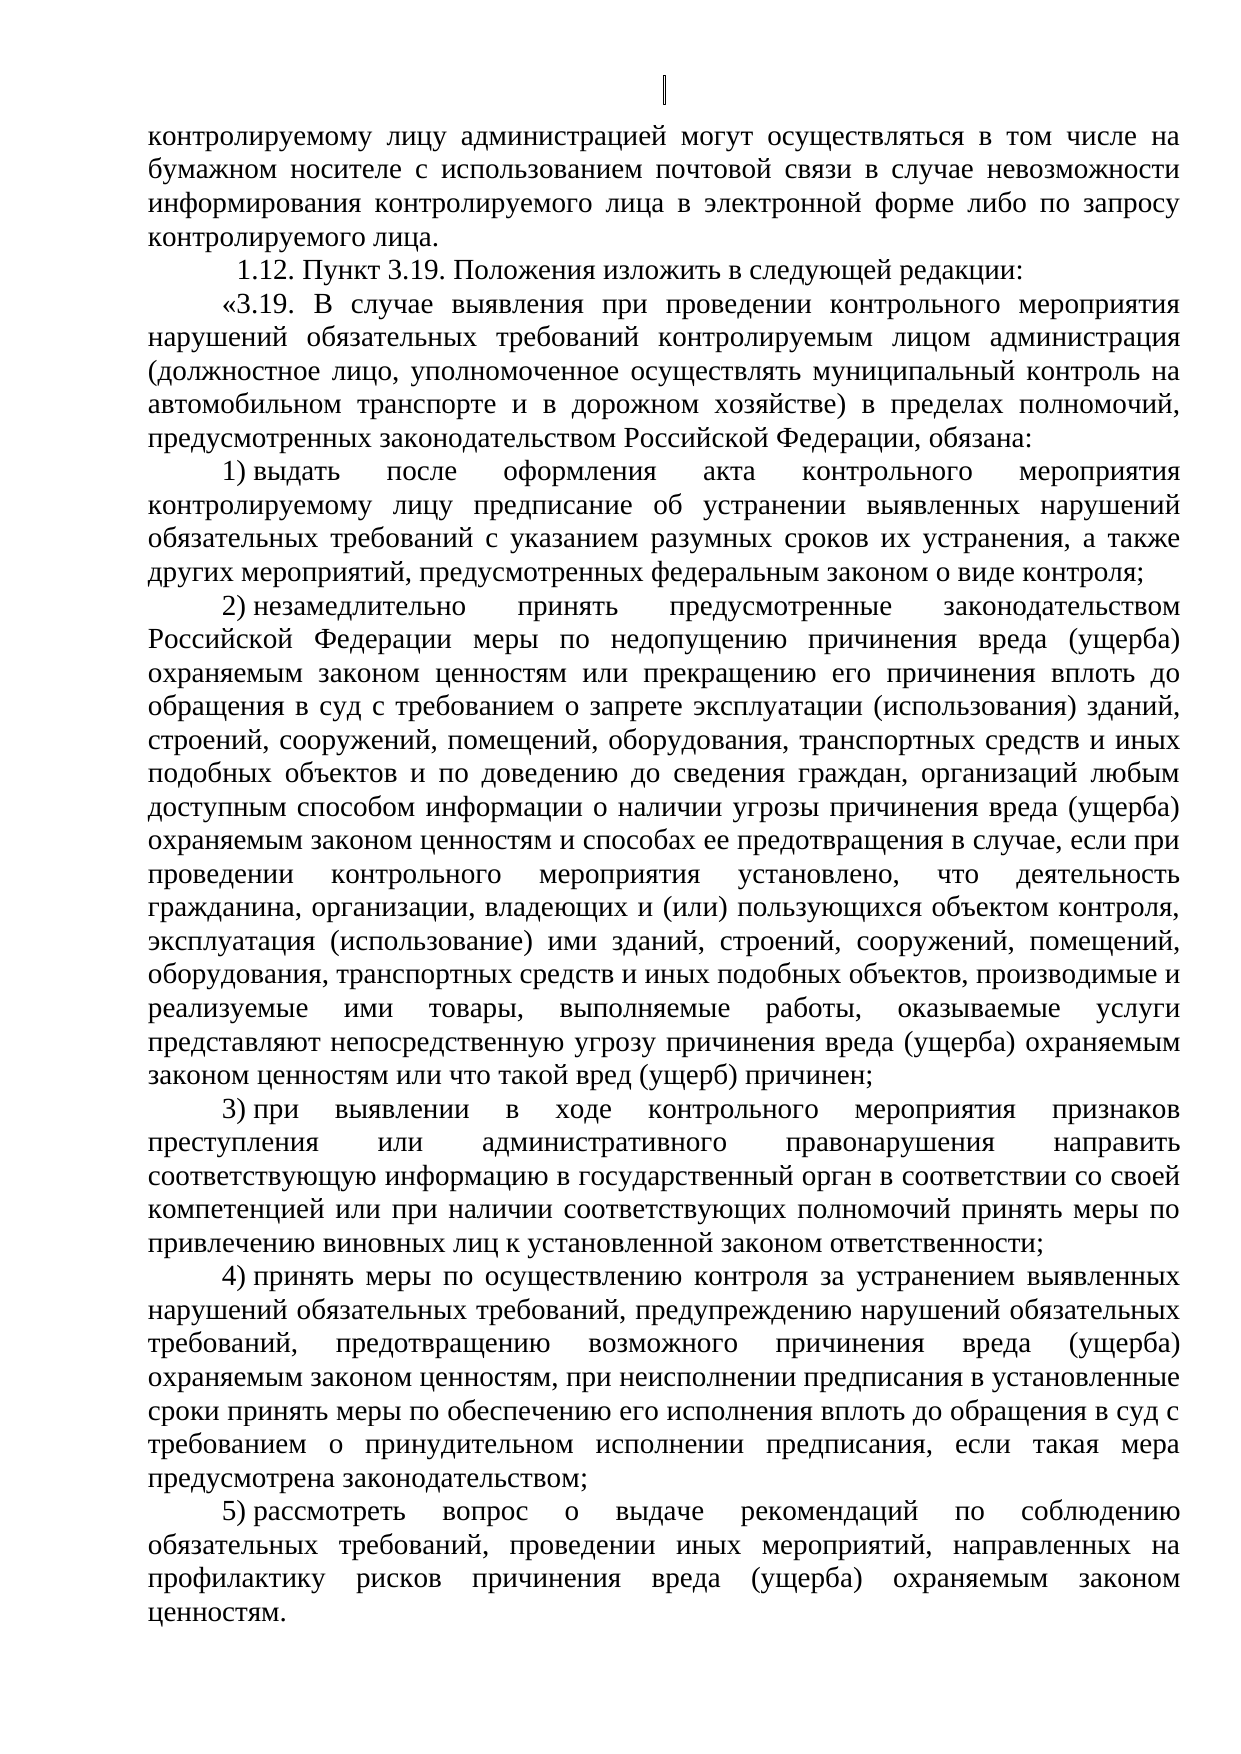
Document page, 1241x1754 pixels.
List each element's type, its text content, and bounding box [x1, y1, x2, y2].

text «3.19. В случае выявления при проведении контрольного мероприятия нарушений обязательных требований контролируемым лицом администрация (должностное лицо, уполномоченное осуществлять муниципальный контроль на автомобильном транспорте и в дорожном хозяйстве) в пределах полномочий, предусмотренных законодательством Российской Федерации, обязана: [148, 286, 1181, 453]
text 5) рассмотреть вопрос о выдаче рекомендаций по соблюдению обязательных требований, проведении иных мероприятий, направленных на профилактику рисков причинения вреда (ущерба) охраняемым законом ценностям. [148, 1493, 1181, 1627]
text 4) принять меры по осуществлению контроля за устранением выявленных нарушений обязательных требований, предупреждению нарушений обязательных требований, предотвращению возможного причинения вреда (ущерба) охраняемым законом ценностям, при неисполнении предписания в установленные сроки принять меры по обеспечению его исполнения вплоть до обращения в суд с требованием о принудительном исполнении предписания, если такая мера предусмотрена законодательством; [148, 1258, 1181, 1292]
text 1.12. Пункт 3.19. Положения изложить в следующей редакции: [148, 252, 1181, 286]
text 1) выдать после оформления акта контрольного мероприятия контролируемому лицу предписание об устранении выявленных нарушений обязательных требований с указанием разумных сроков их устранения, а также других мероприятий, предусмотренных федеральным законом о виде контроля; [148, 453, 1181, 588]
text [148, 118, 1181, 252]
text 3) при выявлении в ходе контрольного мероприятия признаков преступления или административного правонарушения направить соответствующую информацию в государственный орган в соответствии со своей компетенцией или при наличии соответствующих полномочий принять меры по привлечению виновных лиц к установленной законом ответственности; [148, 1091, 1181, 1258]
text 2) незамедлительно принять предусмотренные законодательством Российской Федерации меры по недопущению причинения вреда (ущерба) охраняемым законом ценностям или прекращению его причинения вплоть до обращения в суд с требованием о запрете эксплуатации (использования) зданий, строений, сооружений, помещений, оборудования, транспортных средств и иных подобных объектов и по доведению до сведения граждан, организаций любым доступным способом информации о наличии угрозы причинения вреда (ущерба) охраняемым законом ценностям и способах ее предотвращения в случае, если при проведении контрольного мероприятия установлено, что деятельность гражданина, организации, владеющих и (или) пользующихся объектом контроля, эксплуатация (использование) ими зданий, строений, сооружений, помещений, оборудования, транспортных средств и иных подобных объектов, производимые и реализуемые ими товары, выполняемые работы, оказываемые услуги представляют непосредственную угрозу причинения вреда (ущерба) охраняемым законом ценностям или что такой вред (ущерб) причинен; [148, 588, 1181, 1091]
